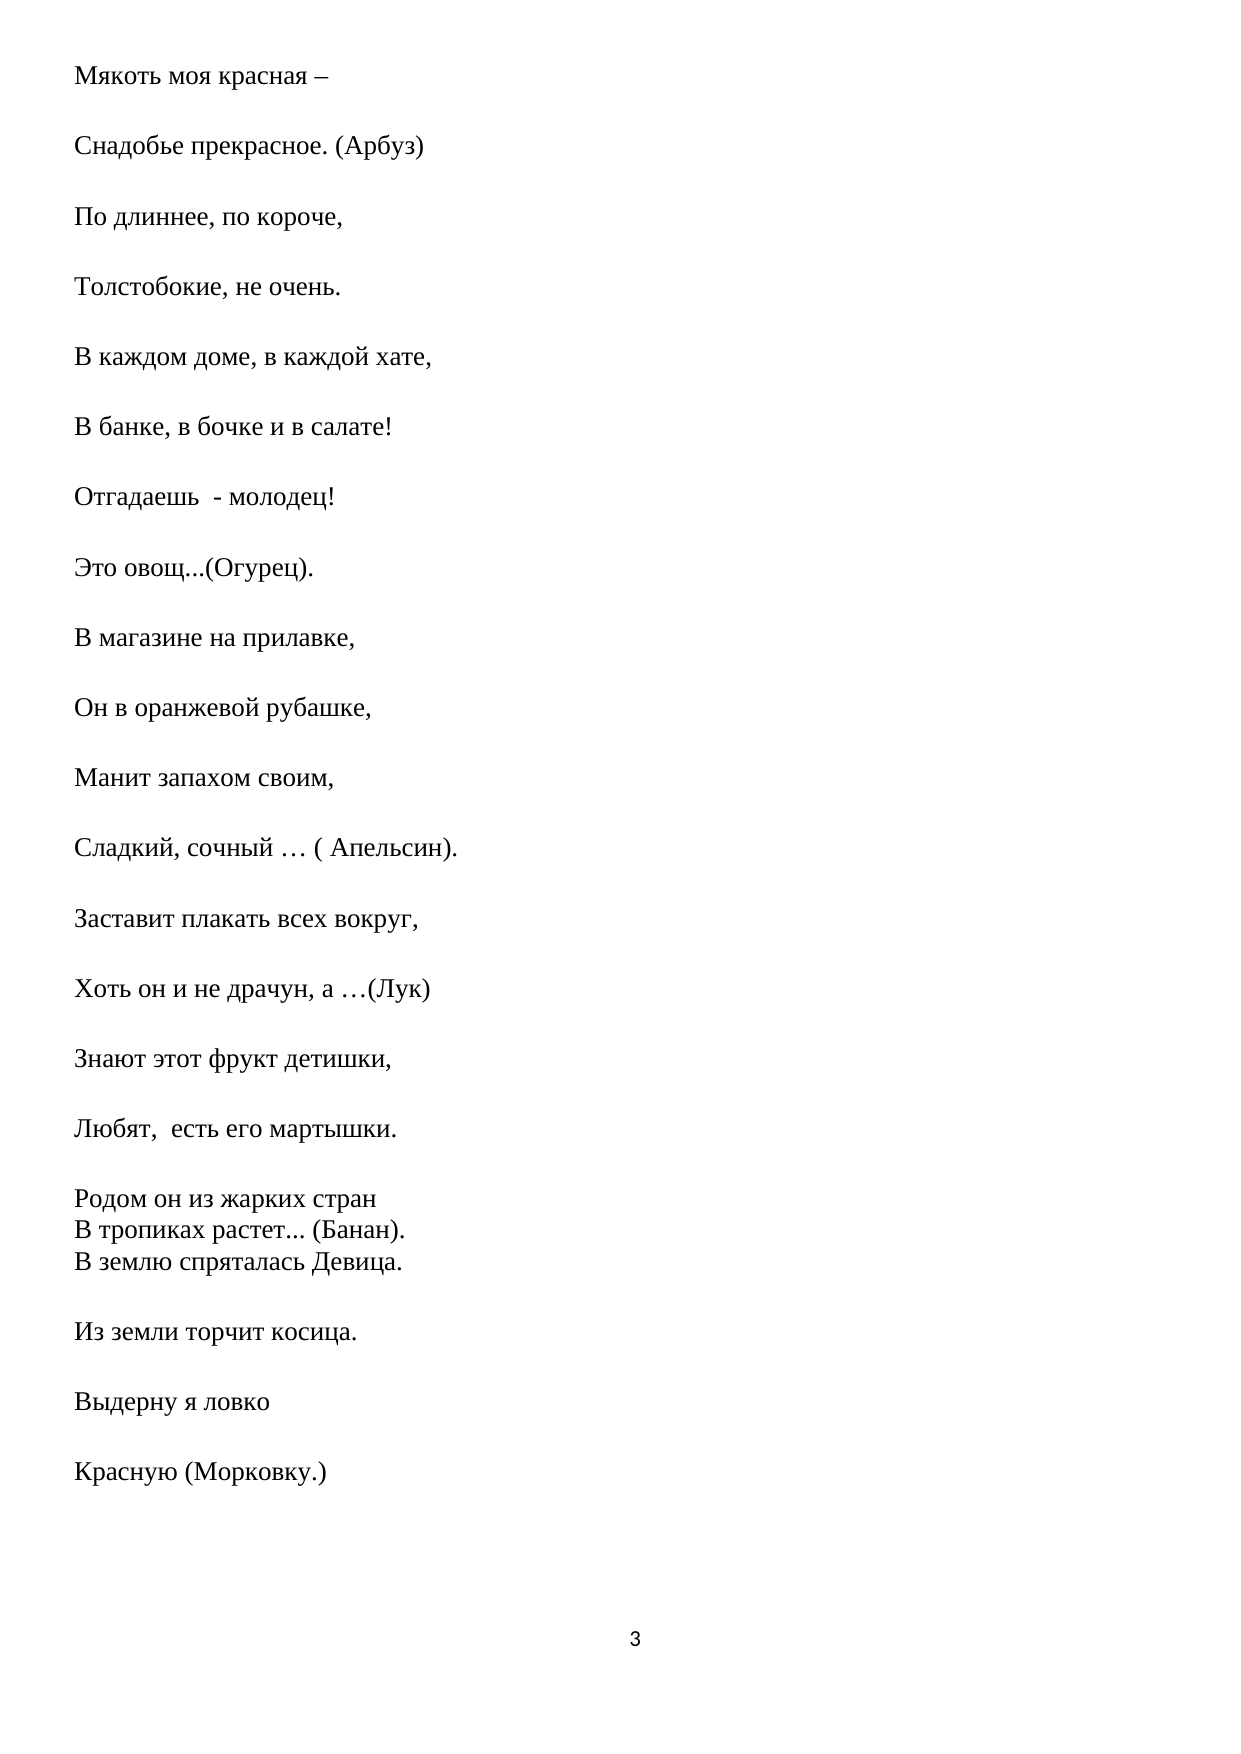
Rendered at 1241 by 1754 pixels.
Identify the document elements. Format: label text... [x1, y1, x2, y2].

text В банке, в бочке и в салате! [74, 410, 1196, 441]
text Любят, есть его мартышки. [74, 1112, 1196, 1143]
text Родом он из жарких стран [74, 1182, 1196, 1214]
text Заставит плакать всех вокруг, [74, 902, 1196, 933]
text В каждом доме, в каждой хате, [74, 340, 1196, 371]
text По длиннее, по короче, [74, 199, 1196, 231]
text Хоть он и не драчун, а …(Лук) [74, 972, 1196, 1003]
text Отгадаешь - молодец! [74, 480, 1196, 512]
text Знают этот фрукт детишки, [74, 1042, 1196, 1073]
text В тропиках растет... (Банан). [74, 1214, 1196, 1245]
text Толстобокие, не очень. [74, 270, 1196, 301]
text Сладкий, сочный … ( Апельсин). [74, 831, 1196, 863]
text Красную (Морковку.) [74, 1455, 1196, 1487]
text Мякоть моя красная – [74, 59, 1196, 90]
text Снадобье прекрасное. (Арбуз) [74, 129, 1196, 161]
text Это овощ...(Огурец). [74, 551, 1196, 582]
text Манит запахом своим, [74, 761, 1196, 792]
text В магазине на прилавке, [74, 621, 1196, 652]
text В землю спряталась Девица. [74, 1245, 1196, 1276]
text Из земли торчит косица. [74, 1315, 1196, 1346]
text Он в оранжевой рубашке, [74, 691, 1196, 722]
text Выдерну я ловко [74, 1385, 1196, 1416]
